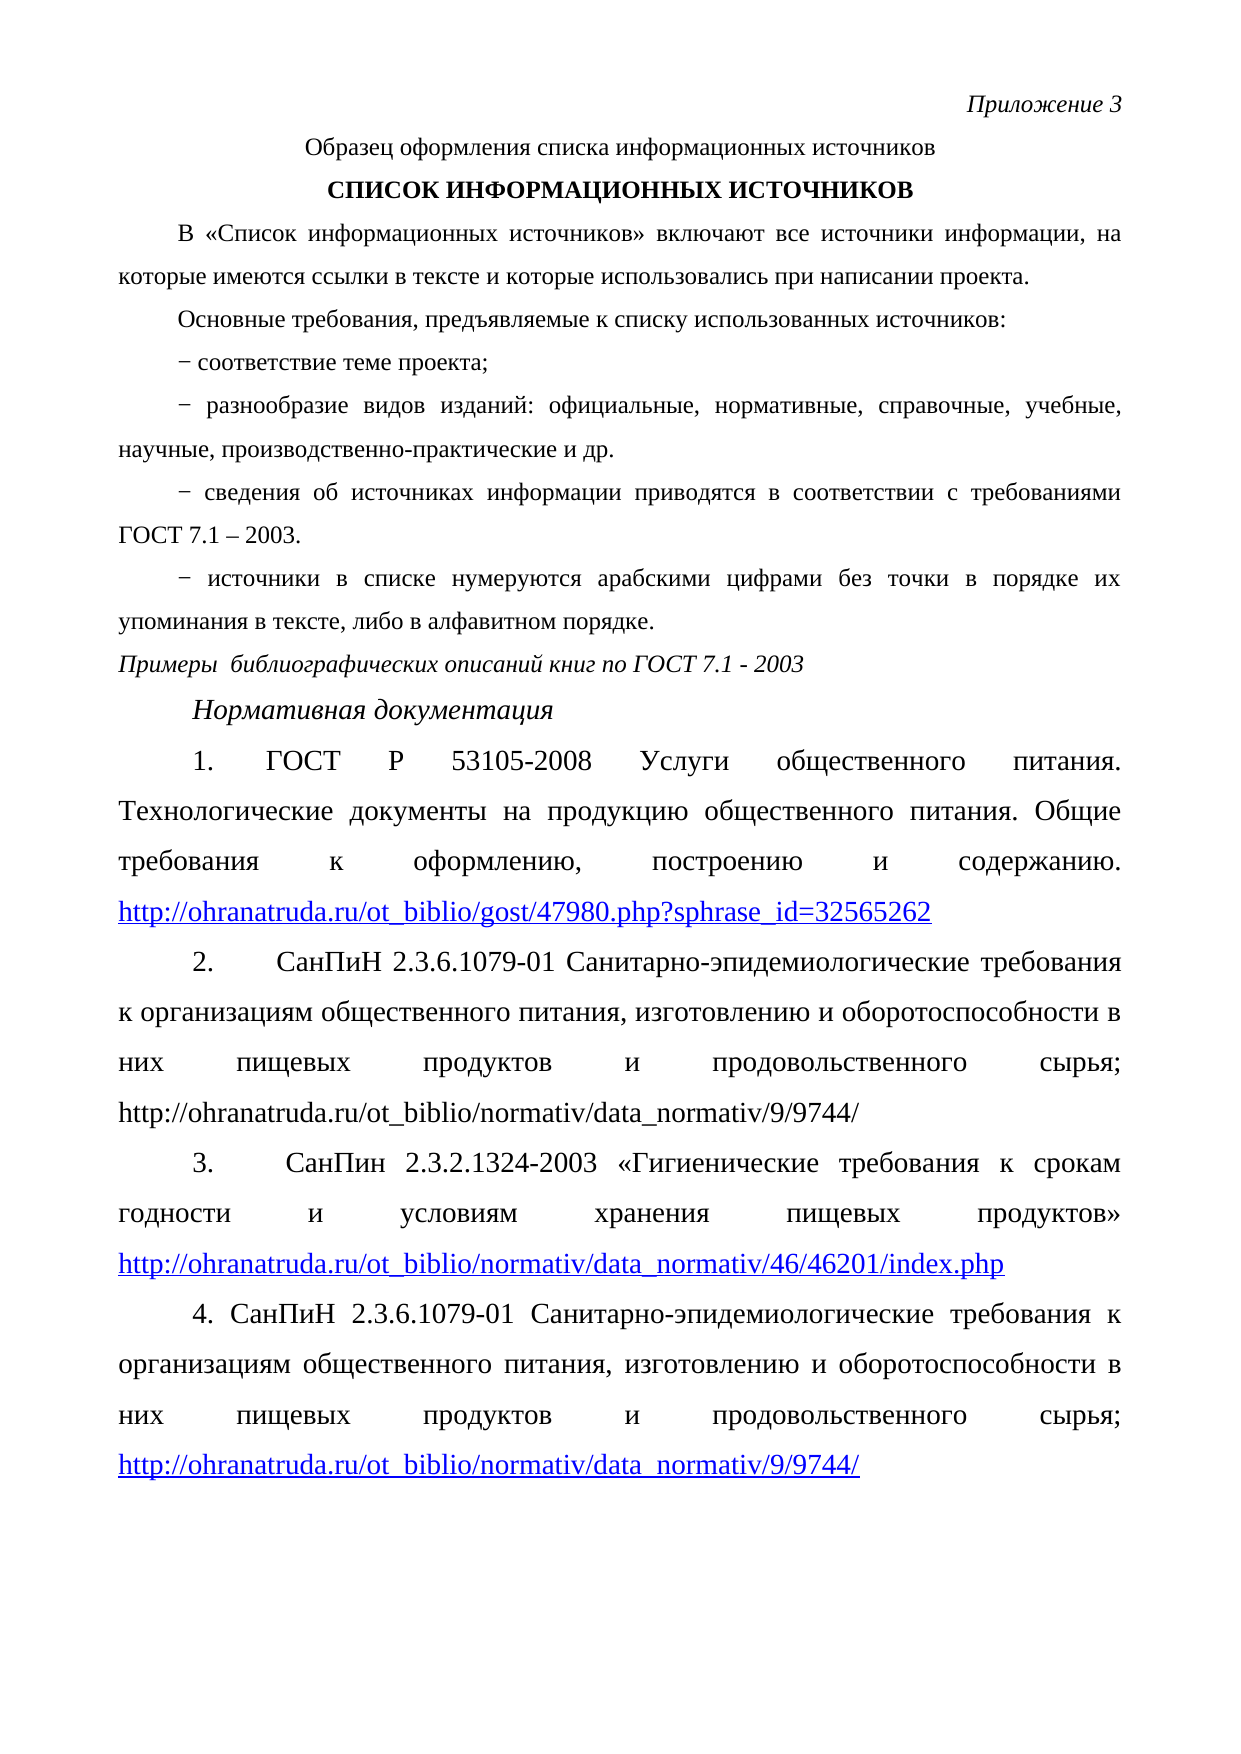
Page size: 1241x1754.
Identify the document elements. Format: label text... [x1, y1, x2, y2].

text Приложение 3 [118, 89, 1122, 117]
list СанПиН 2.3.6.1079-01 Санитарно-эпидемиологические требования к организациям общественного питания, изготовлению и оборотоспособности в них пищевых продуктов и продовольственного сырья; http://ohranatruda.ru/ot_biblio/normativ/data_normativ/9/9744/ [118, 944, 1122, 1128]
text Основные требования, предъявляемые к списку использованных источников: [118, 304, 1122, 333]
text − источники в списке нумеруются арабскими цифрами без точки в порядке их упоминания в тексте, либо в алфавитном порядке. [118, 563, 1122, 635]
text Нормативная документация [118, 692, 1122, 726]
text − сведения об источниках информации приводятся в соответствии с требованиями ГОСТ 7.1 – 2003. [118, 477, 1122, 549]
text 4. СанПиН 2.3.6.1079-01 Санитарно-эпидемиологические требования к организациям общественного питания, изготовлению и оборотоспособности в них пищевых продуктов и продовольственного сырья; http://ohranatruda.ru/ot_biblio/normativ/data_normativ/9/9744/ [118, 1296, 1122, 1481]
list СанПин 2.3.2.1324-2003 «Гигиенические требования к срокам годности и условиям хранения пищевых продуктов» http://ohranatruda.ru/ot_biblio/normativ/data_normativ/46/46201/index.php [118, 1145, 1122, 1279]
text Образец оформления списка информационных источников [118, 132, 1122, 161]
text Примеры библиографических описаний книг по ГОСТ 7.1 - 2003 [118, 649, 1122, 678]
text В «Список информационных источников» включают все источники информации, на которые имеются ссылки в тексте и которые использовались при написании проекта. [118, 218, 1122, 290]
list ГОСТ Р 53105-2008 Услуги общественного питания. Технологические документы на продукцию общественного питания. Общие требования к оформлению, построению и содержанию. http://ohranatruda.ru/ot_biblio/gost/47980.php?sphrase_id=32565262 [118, 743, 1122, 927]
text − соответствие теме проекта; [118, 347, 1122, 376]
text СПИСОК ИНФОРМАЦИОННЫХ ИСТОЧНИКОВ [118, 175, 1122, 204]
text − разнообразие видов изданий: официальные, нормативные, справочные, учебные, научные, производственно-практические и др. [118, 391, 1122, 462]
